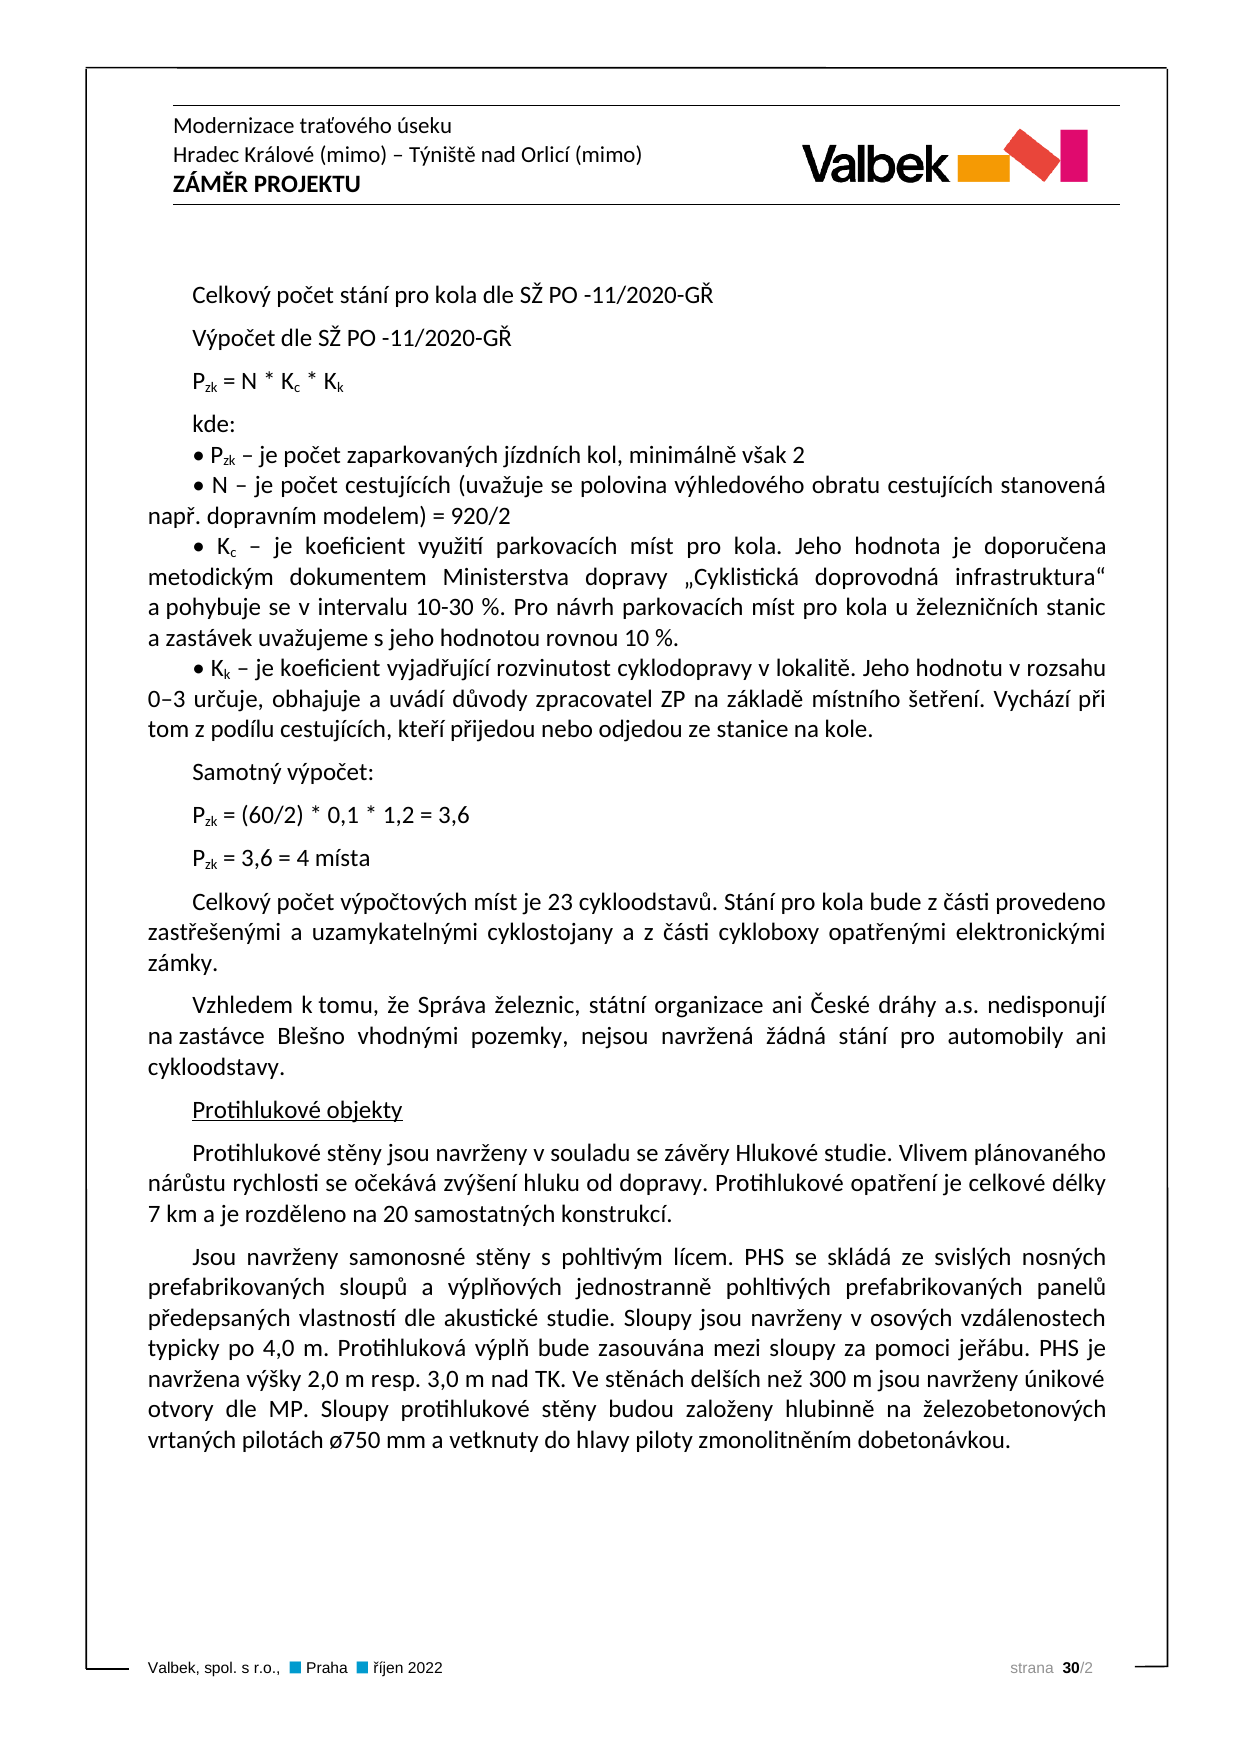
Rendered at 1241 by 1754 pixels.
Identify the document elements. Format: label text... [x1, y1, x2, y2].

text kde: [148, 408, 1107, 439]
text Samotný výpočet: [148, 757, 1107, 787]
text Vzhledem k tomu, že Správa železnic, státní organizace ani České dráhy a.s. nedisponují na zastávce Blešno vhodnými pozemky, nejsou navržená žádná stání pro automobily ani cykloodstavy. [148, 990, 1107, 1081]
text Pzk = (60/2) * 0,1 * 1,2 = 3,6 [148, 799, 1107, 830]
text Celkový počet stání pro kola dle SŽ PO -11/2020-GŘ [148, 279, 1107, 310]
text • Kc – je koeficient využití parkovacích míst pro kola. Jeho hodnota je doporučena metodickým dokumentem Ministerstva dopravy „Cyklistická doprovodná infrastruktura“ a pohybuje se v intervalu 10-30 %. Pro návrh parkovacích míst pro kola u železničních stanic a zastávek uvažujeme s jeho hodnotou rovnou 10 %. [148, 530, 1107, 652]
picture [800, 110, 1163, 201]
text • Kk – je koeficient vyjadřující rozvinutost cyklodopravy v lokalitě. Jeho hodnotu v rozsahu 0–3 určuje, obhajuje a uvádí důvody zpracovatel ZP na základě místního šetření. Vychází při tom z podílu cestujících, kteří přijedou nebo odjedou ze stanice na kole. [148, 652, 1107, 744]
text Protihlukové objekty [148, 1094, 1107, 1124]
text Protihlukové stěny jsou navrženy v souladu se závěry Hlukové studie. Vlivem plánovaného nárůstu rychlosti se očekává zvýšení hluku od dopravy. Protihlukové opatření je celkové délky 7 km a je rozděleno na 20 samostatných konstrukcí. [148, 1137, 1107, 1228]
text • N – je počet cestujících (uvažuje se polovina výhledového obratu cestujících stanovená např. dopravním modelem) = 920/2 [148, 469, 1107, 530]
text Celkový počet výpočtových míst je 23 cykloodstavů. Stání pro kola bude z části provedeno zastřešenými a uzamykatelnými cyklostojany a z části cykloboxy opatřenými elektronickými zámky. [148, 886, 1107, 977]
text Pzk = 3,6 = 4 místa [148, 843, 1107, 873]
text • Pzk – je počet zaparkovaných jízdních kol, minimálně však 2 [148, 439, 1107, 469]
text Výpočet dle SŽ PO -11/2020-GŘ [148, 322, 1107, 353]
text Pzk = N * Kc * Kk [148, 365, 1107, 396]
text Jsou navrženy samonosné stěny s pohltivým lícem. PHS se skládá ze svislých nosných prefabrikovaných sloupů a výplňových jednostranně pohltivých prefabrikovaných panelů předepsaných vlastností dle akustické studie. Sloupy jsou navrženy v osových vzdálenostech typicky po 4,0 m. Protihluková výplň bude zasouvána mezi sloupy za pomoci jeřábu. PHS je navržena výšky 2,0 m resp. 3,0 m nad TK. Ve stěnách delších než 300 m jsou navrženy únikové otvory dle MP. Sloupy protihlukové stěny budou založeny hlubinně na železobetonových vrtaných pilotách ø750 mm a vetknuty do hlavy piloty zmonolitněním dobetonávkou. [148, 1241, 1107, 1454]
